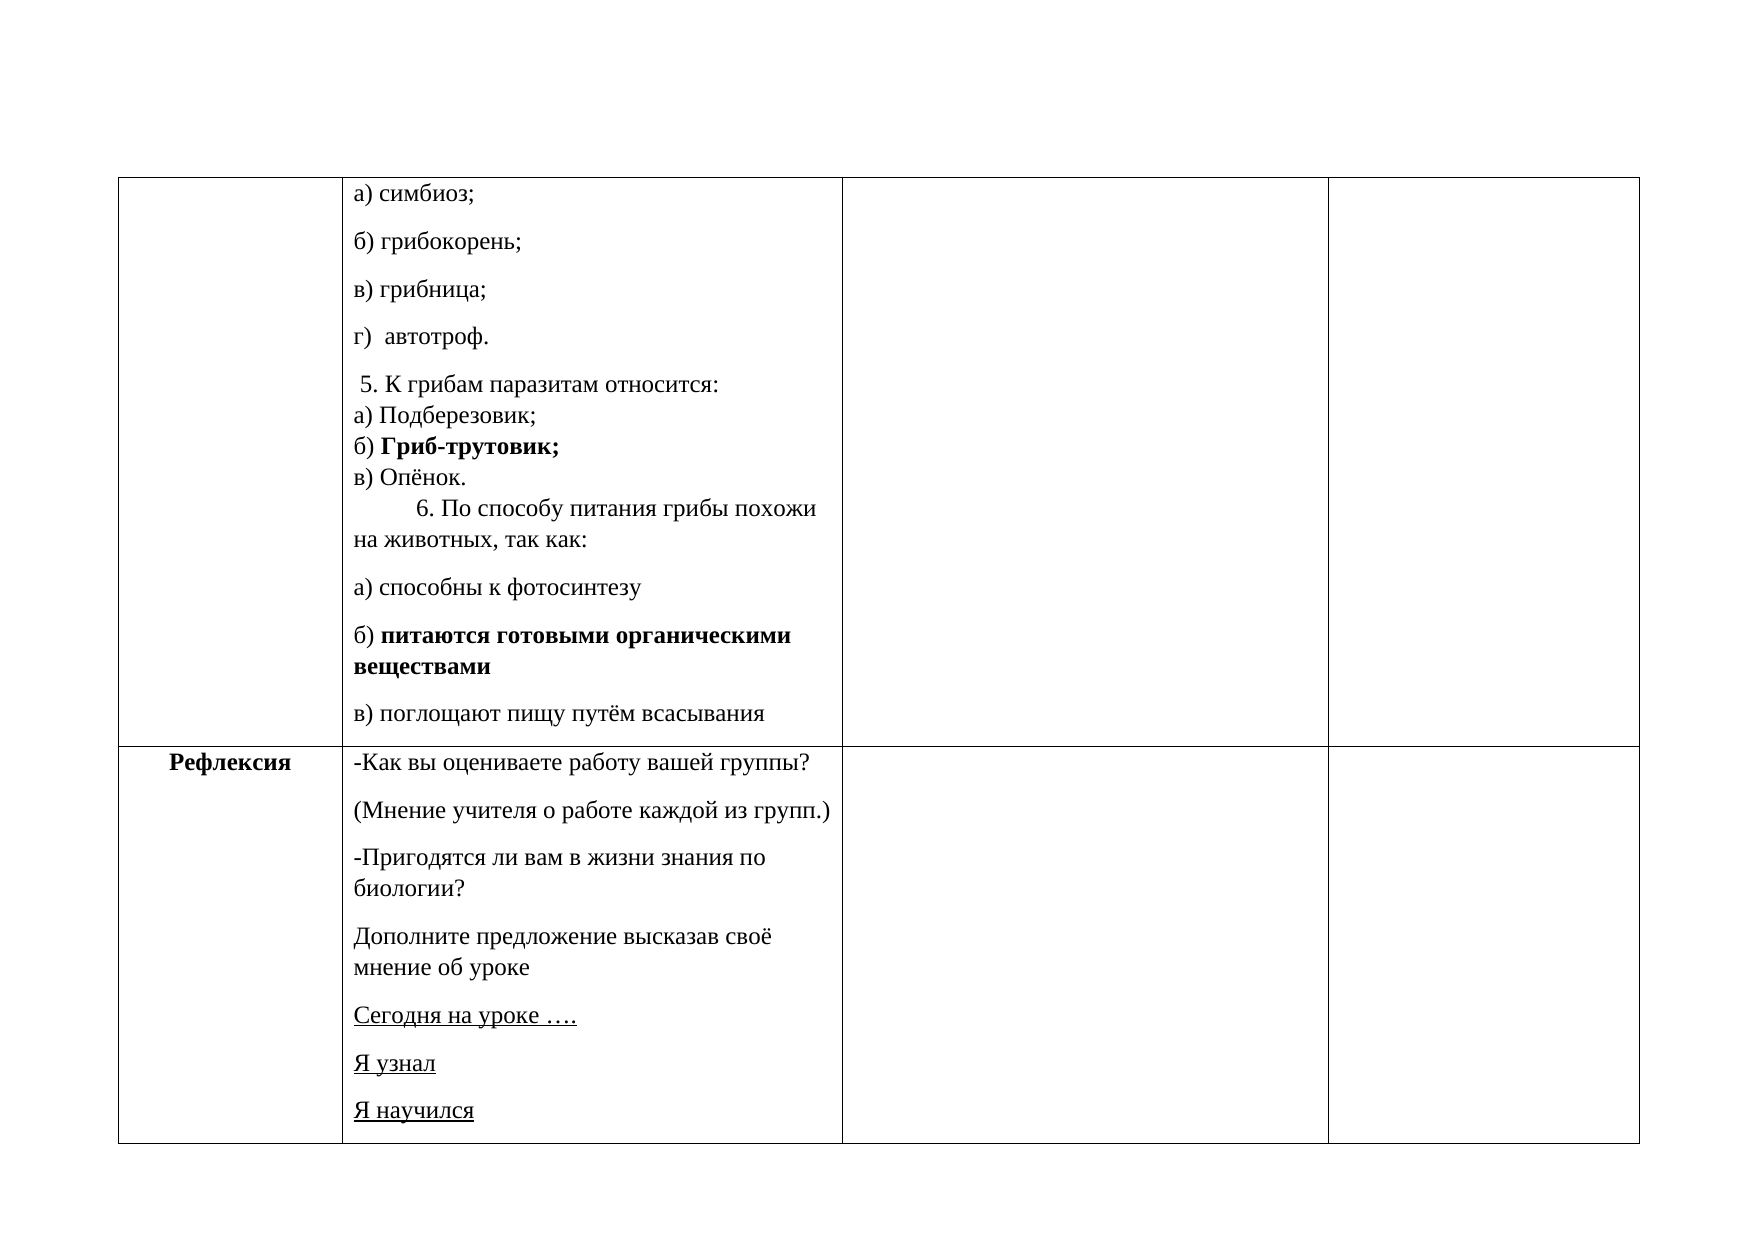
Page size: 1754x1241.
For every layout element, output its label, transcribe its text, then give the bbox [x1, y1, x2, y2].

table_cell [343, 178, 842, 746]
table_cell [343, 747, 842, 1143]
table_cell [843, 178, 1328, 746]
table_cell [1329, 747, 1639, 1143]
table_cell [843, 747, 1328, 1143]
table_cell Рефлексия [119, 747, 342, 1143]
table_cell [1329, 178, 1639, 746]
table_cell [119, 178, 342, 746]
